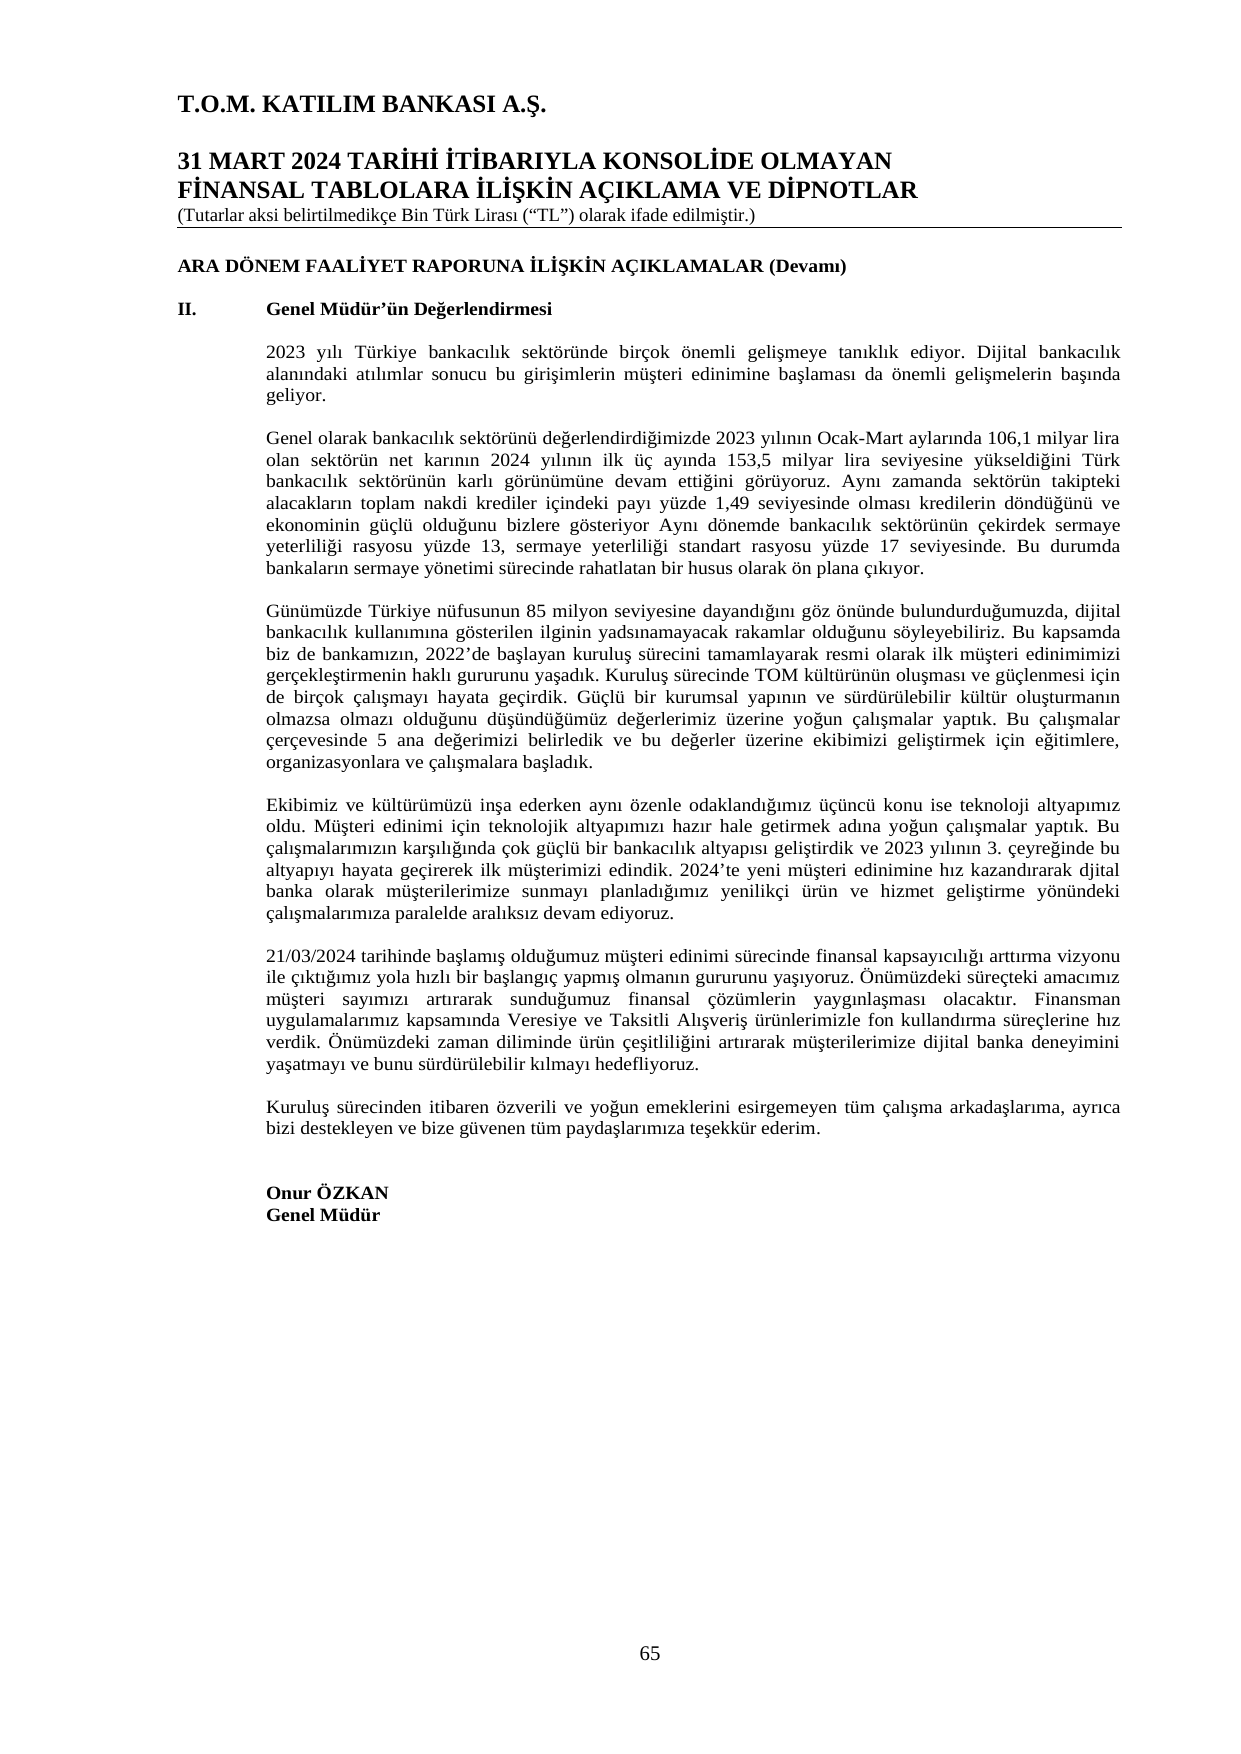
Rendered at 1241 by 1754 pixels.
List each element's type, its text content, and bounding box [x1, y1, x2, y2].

text Ekibimiz ve kültürümüzü inşa ederken aynı özenle odaklandığımız üçüncü konu ise teknoloji altyapımız oldu. Müşteri edinimi için teknolojik altyapımızı hazır hale getirmek adına yoğun çalışmalar yaptık. Bu çalışmalarımızın karşılığında çok güçlü bir bankacılık altyapısı geliştirdik ve 2023 yılının 3. çeyreğinde bu altyapıyı hayata geçirerek ilk müşterimizi edindik. 2024’te yeni müşteri edinimine hız kazandırarak djital banka olarak müşterilerimize sunmayı planladığımız yenilikçi ürün ve hizmet geliştirme yönündeki çalışmalarımıza paralelde aralıksız devam ediyoruz. [266, 794, 1122, 923]
text Kuruluş sürecinden itibaren özverili ve yoğun emeklerini esirgemeyen tüm çalışma arkadaşlarıma, ayrıca bizi destekleyen ve bize güvenen tüm paydaşlarımıza teşekkür ederim. [266, 1096, 1122, 1139]
text Genel olarak bankacılık sektörünü değerlendirdiğimizde 2023 yılının Ocak-Mart aylarında 106,1 milyar lira olan sektörün net karının 2024 yılının ilk üç ayında 153,5 milyar lira seviyesine yükseldiğini Türk bankacılık sektörünün karlı görünümüne devam ettiğini görüyoruz. Aynı zamanda sektörün takipteki alacakların toplam nakdi krediler içindeki payı yüzde 1,49 seviyesinde olması kredilerin döndüğünü ve ekonominin güçlü olduğunu bizlere gösteriyor Aynı dönemde bankacılık sektörünün çekirdek sermaye yeterliliği rasyosu yüzde 13, sermaye yeterliliği standart rasyosu yüzde 17 seviyesinde. Bu durumda bankaların sermaye yönetimi sürecinde rahatlatan bir husus olarak ön plana çıkıyor. [266, 427, 1122, 578]
text Genel Müdür [266, 1203, 1122, 1225]
subtitle ARA DÖNEM FAALİYET RAPORUNA İLİŞKİN AÇIKLAMALAR (Devamı) [177, 255, 1122, 276]
list Genel Müdür’ün Değerlendirmesi [177, 298, 1122, 319]
text 21/03/2024 tarihinde başlamış olduğumuz müşteri edinimi sürecinde finansal kapsayıcılığı arttırma vizyonu ile çıktığımız yola hızlı bir başlangıç yapmış olmanın gururunu yaşıyoruz. Önümüzdeki süreçteki amacımız müşteri sayımızı artırarak sunduğumuz finansal çözümlerin yaygınlaşması olacaktır. Finansman uygulamalarımız kapsamında Veresiye ve Taksitli Alışveriş ürünlerimizle fon kullandırma süreçlerine hız verdik. Önümüzdeki zaman diliminde ürün çeşitliliğini artırarak müşterilerimize dijital banka deneyimini yaşatmayı ve bunu sürdürülebilir kılmayı hedefliyoruz. [266, 945, 1122, 1074]
text Onur ÖZKAN [266, 1182, 1122, 1203]
text Günümüzde Türkiye nüfusunun 85 milyon seviyesine dayandığını göz önünde bulundurduğumuzda, dijital bankacılık kullanımına gösterilen ilginin yadsınamayacak rakamlar olduğunu söyleyebiliriz. Bu kapsamda biz de bankamızın, 2022’de başlayan kuruluş sürecini tamamlayarak resmi olarak ilk müşteri edinimimizi gerçekleştirmenin haklı gururunu yaşadık. Kuruluş sürecinde TOM kültürünün oluşması ve güçlenmesi için de birçok çalışmayı hayata geçirdik. Güçlü bir kurumsal yapının ve sürdürülebilir kültür oluşturmanın olmazsa olmazı olduğunu düşündüğümüz değerlerimiz üzerine yoğun çalışmalar yaptık. Bu çalışmalar çerçevesinde 5 ana değerimizi belirledik ve bu değerler üzerine ekibimizi geliştirmek için eğitimlere, organizasyonlara ve çalışmalara başladık. [266, 600, 1122, 772]
text 2023 yılı Türkiye bankacılık sektöründe birçok önemli gelişmeye tanıklık ediyor. Dijital bankacılık alanındaki atılımlar sonucu bu girişimlerin müşteri edinimine başlaması da önemli gelişmelerin başında geliyor. [266, 341, 1122, 406]
